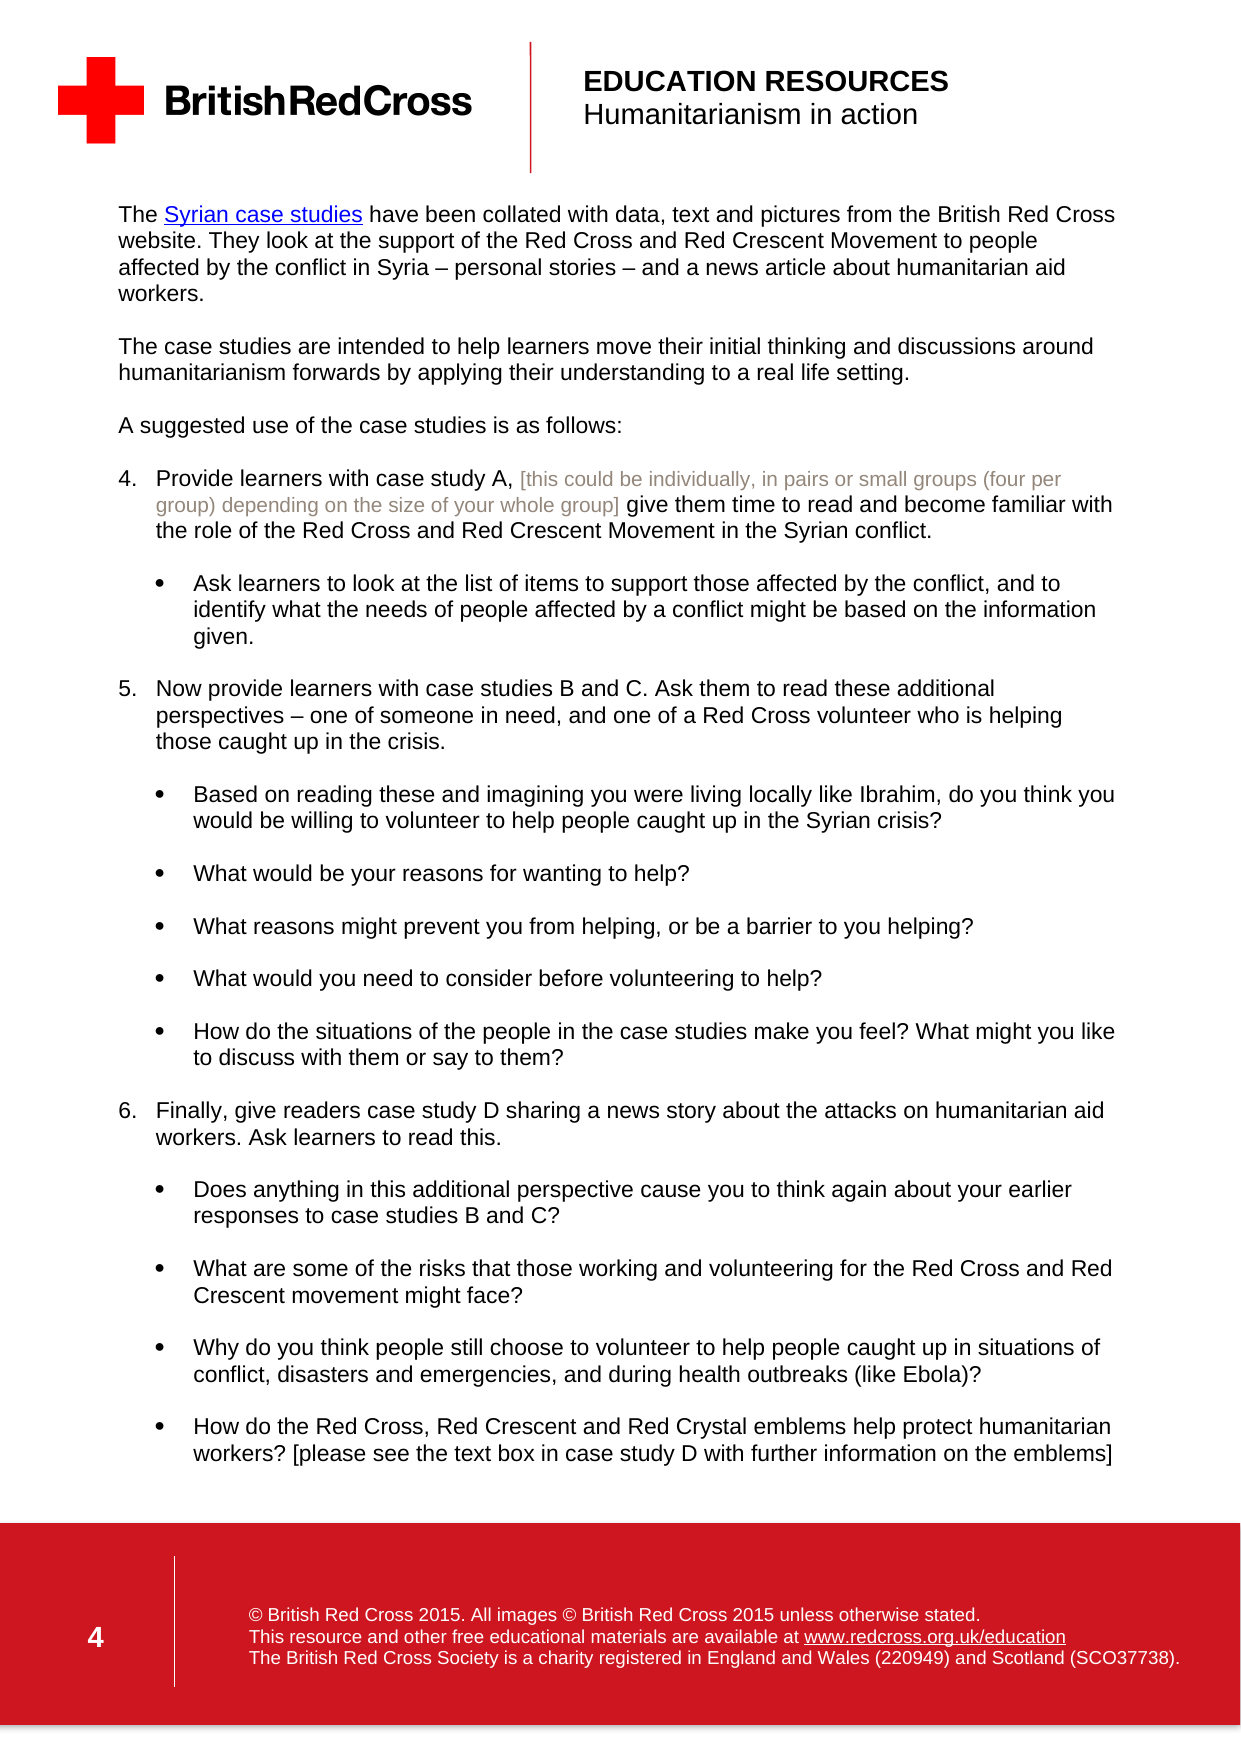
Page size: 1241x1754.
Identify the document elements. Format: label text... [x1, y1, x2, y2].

list Why do you think people still choose to volunteer to help people caught up in situations of conflict, disasters and emergencies, and during health outbreaks (like Ebola)? [156, 1334, 1123, 1387]
list Based on reading these and imagining you were living locally like Ibrahim, do you think you would be willing to volunteer to help people caught up in the Syrian crisis? [156, 781, 1123, 833]
list Finally, give readers case study D sharing a news story about the attacks on humanitarian aid workers. Ask learners to read this. [118, 1097, 1123, 1150]
list Now provide learners with case studies B and C. Ask them to read these additional perspectives – one of someone in need, and one of a Red Cross volunteer who is helping those caught up in the crisis. [118, 675, 1123, 754]
list What reasons might prevent you from helping, or be a barrier to you helping? [156, 913, 1123, 939]
picture [0, 0, 529, 201]
list Does anything in this additional perspective cause you to think again about your earlier responses to case studies B and C? [156, 1176, 1123, 1229]
list Ask learners to look at the list of items to support those affected by the conflict, and to identify what the needs of people affected by a conflict might be based on the information given. [156, 570, 1123, 649]
text A suggested use of the case studies is as follows: [118, 412, 1123, 438]
list Provide learners with case study A, [this could be individually, in pairs or small groups (four per group) depending on the size of your whole group] give them time to read and become familiar with the role of the Red Cross and Red Crescent Movement in the Syrian conflict. [118, 464, 1123, 544]
list What would be your reasons for wanting to help? [156, 860, 1123, 886]
text The case studies are intended to help learners move their initial thinking and discussions around humanitarianism forwards by applying their understanding to a real life setting. [118, 333, 1123, 386]
list What are some of the risks that those working and volunteering for the Red Cross and Red Crescent movement might face? [156, 1255, 1123, 1308]
list How do the situations of the people in the case studies make you feel? What might you like to discuss with them or say to them? [156, 1018, 1123, 1071]
text The Syrian case studies have been collated with data, text and pictures from the British Red Cross website. They look at the support of the Red Cross and Red Crescent Movement to people affected by the conflict in Syria – personal stories – and a news article about humanitarian aid workers. [118, 201, 1123, 306]
list How do the Red Cross, Red Crescent and Red Crystal emblems help protect humanitarian workers? [please see the text box in case study D with further information on the emblems] [156, 1413, 1123, 1466]
list What would you need to consider before volunteering to help? [156, 965, 1123, 992]
